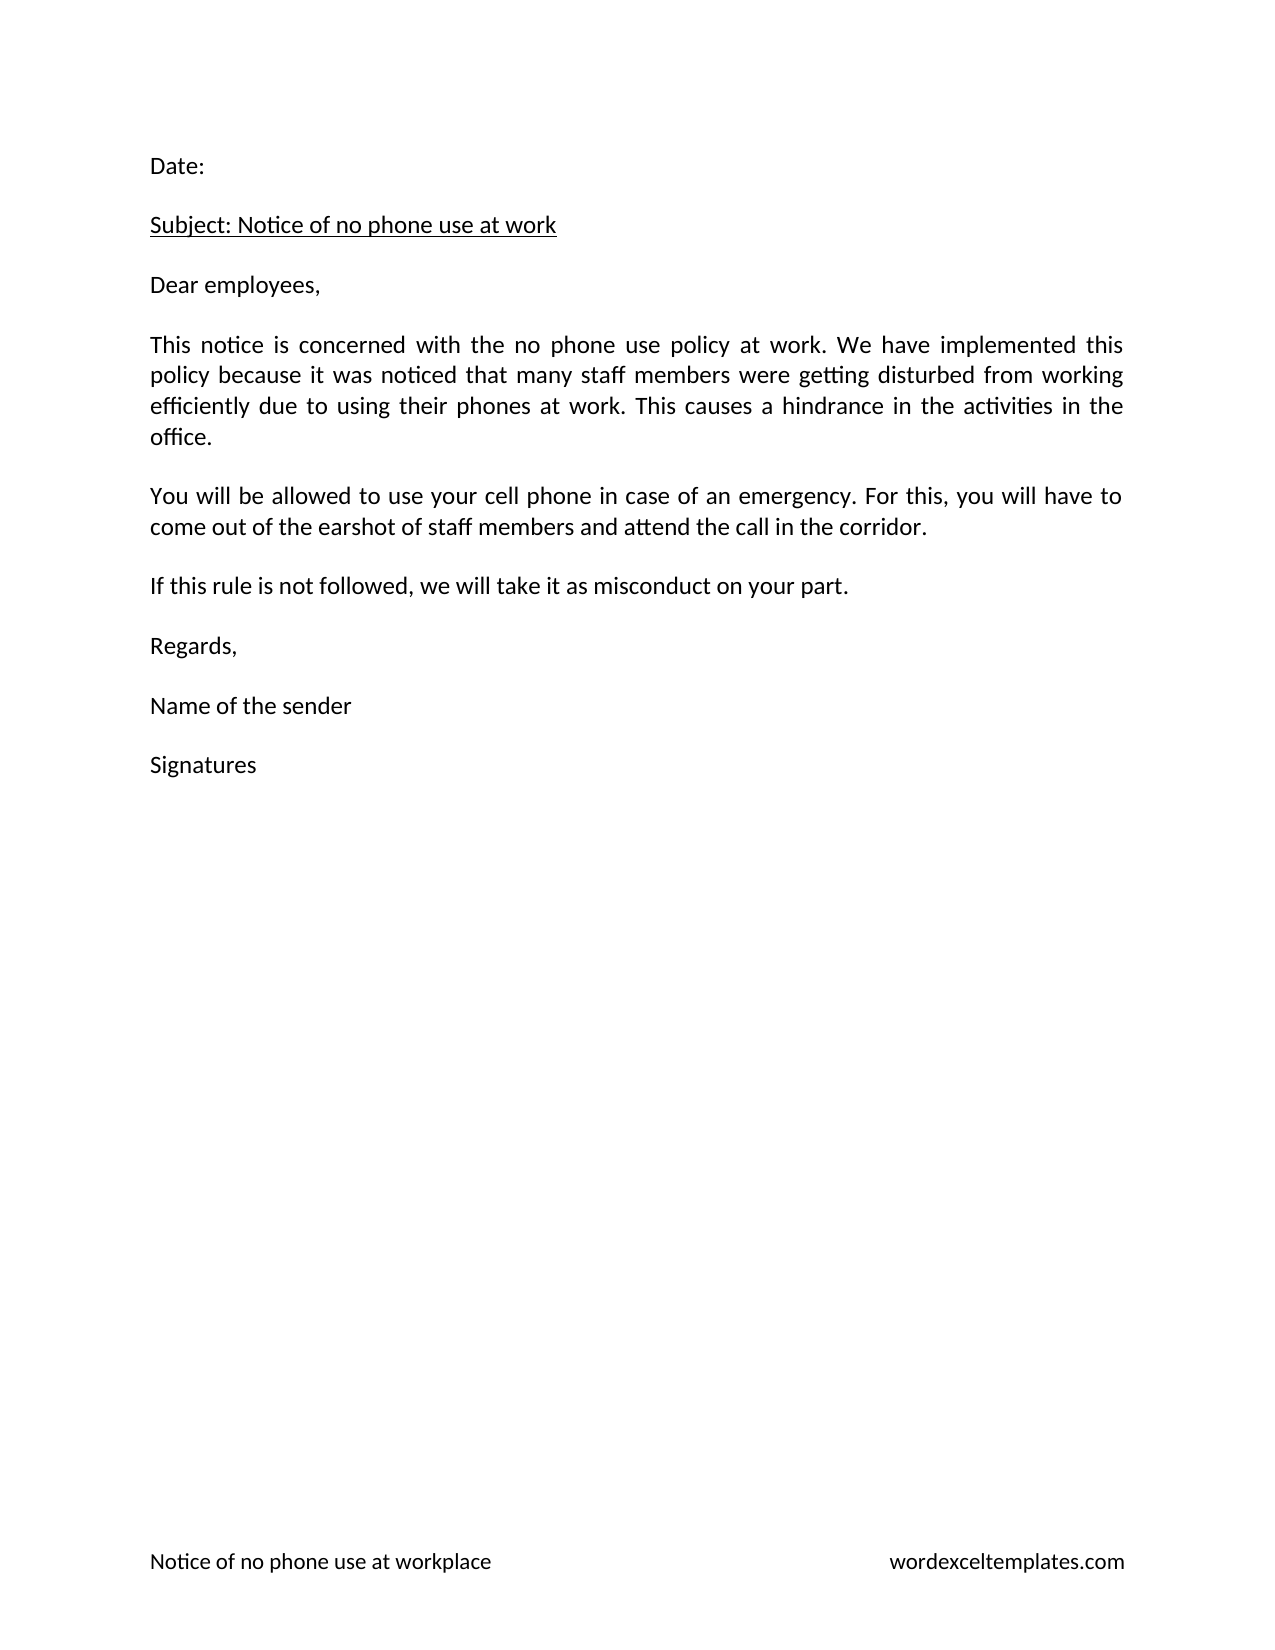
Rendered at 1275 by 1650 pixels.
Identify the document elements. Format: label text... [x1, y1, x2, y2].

text Subject: Notice of no phone use at work [150, 210, 1125, 240]
text Signatures [150, 749, 1125, 780]
text Date: [150, 150, 1125, 181]
text You will be allowed to use your cell phone in case of an emergency. For this, you will have to come out of the earshot of staff members and attend the call in the corridor. [150, 480, 1125, 541]
text This notice is concerned with the no phone use policy at work. We have implemented this policy because it was noticed that many staff members were getting disturbed from working efficiently due to using their phones at work. This causes a hindrance in the activities in the office. [150, 329, 1125, 451]
text Regards, [150, 630, 1125, 661]
text Dear employees, [150, 269, 1125, 300]
text If this rule is not followed, we will take it as misconduct on your part. [150, 571, 1125, 601]
text Name of the sender [150, 690, 1125, 720]
